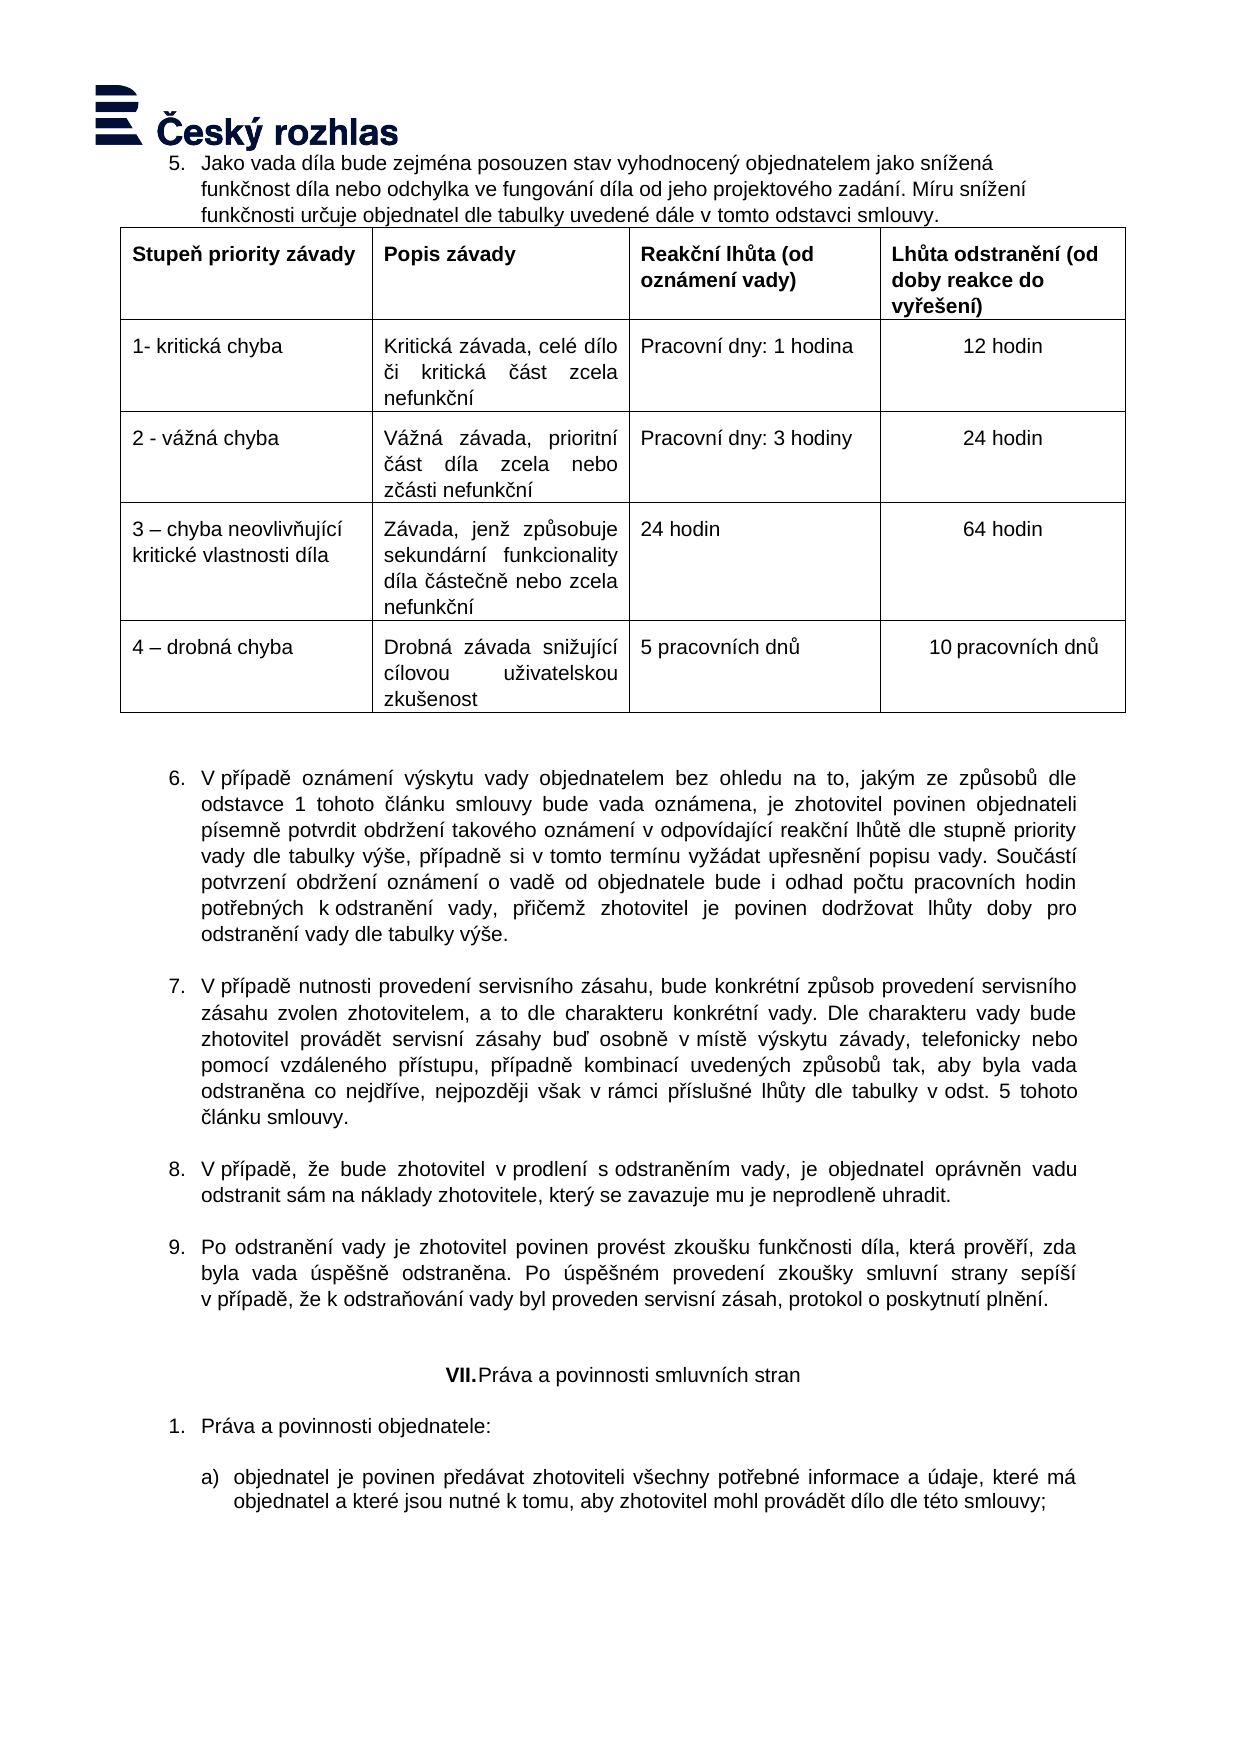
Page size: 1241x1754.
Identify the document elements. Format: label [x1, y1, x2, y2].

picture [95, 85, 398, 151]
